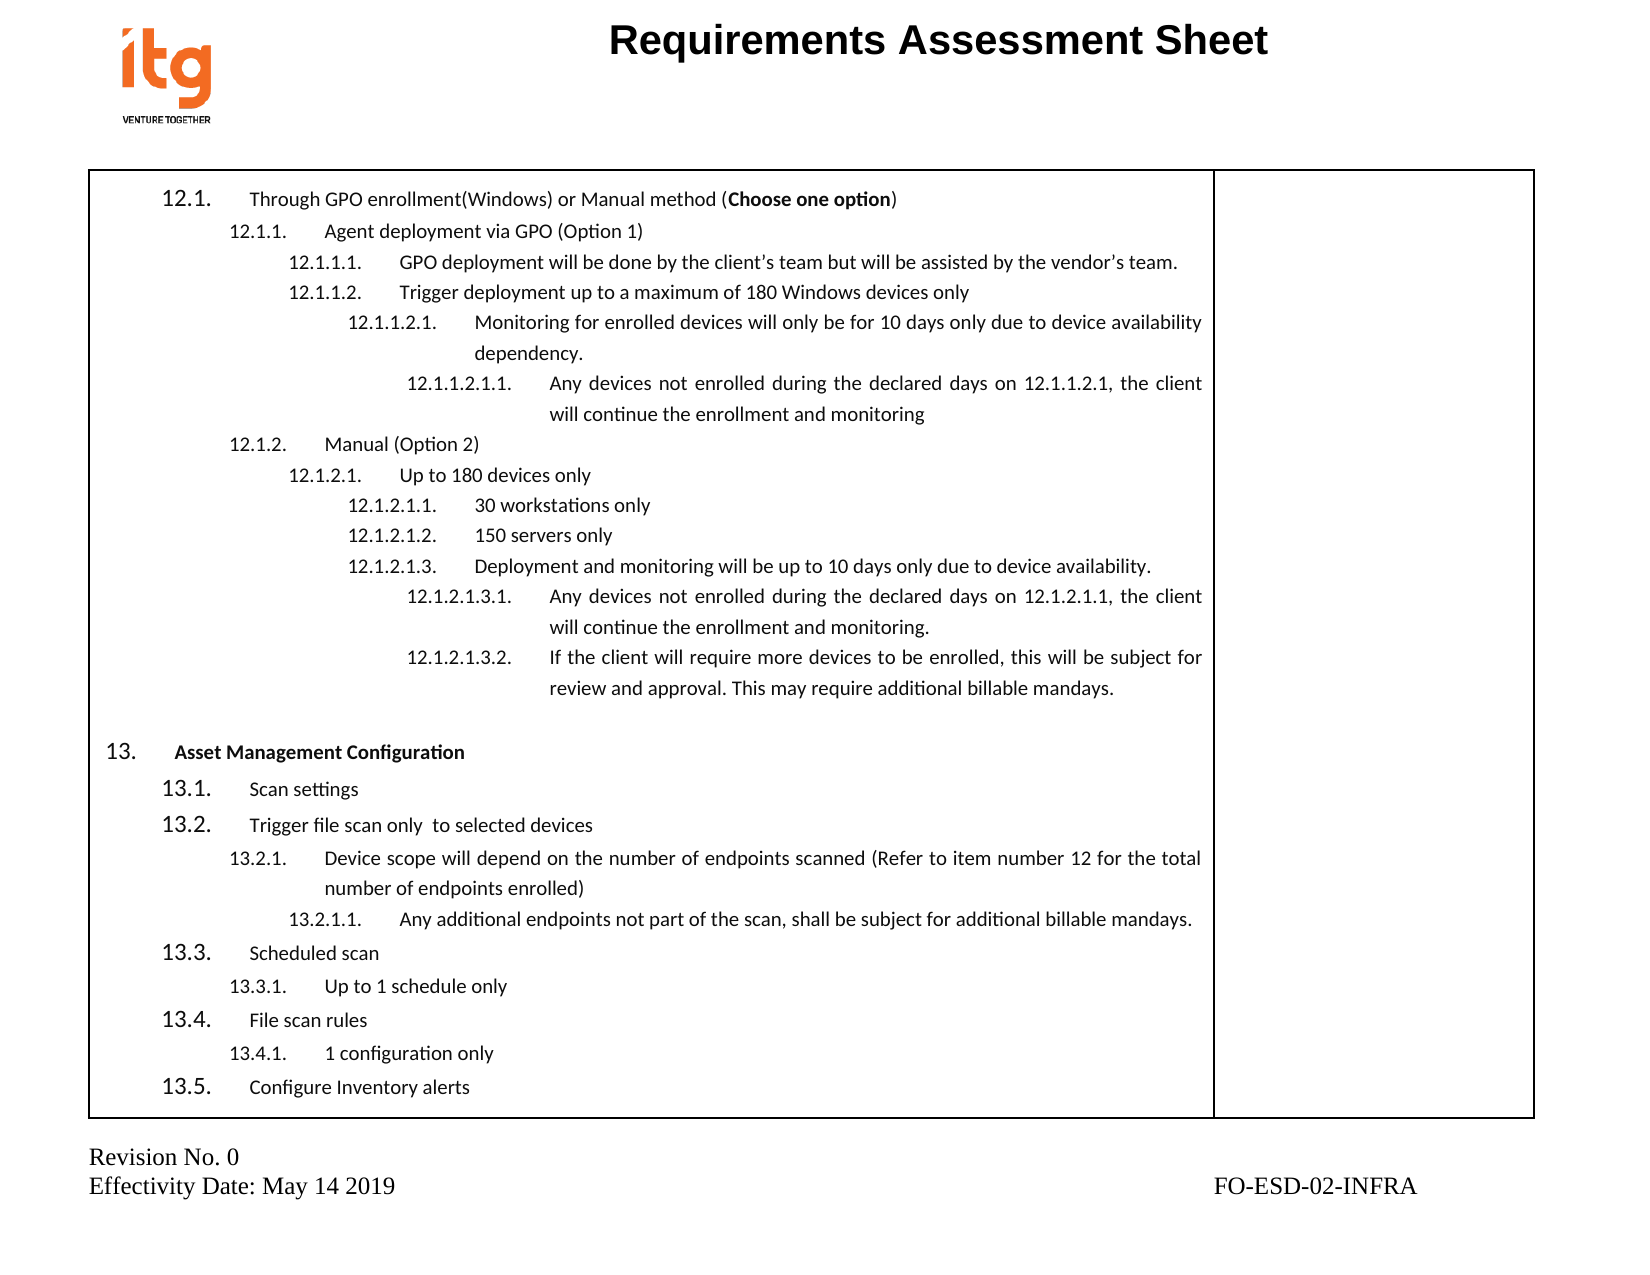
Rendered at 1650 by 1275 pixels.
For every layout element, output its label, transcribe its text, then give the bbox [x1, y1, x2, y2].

table_cell 50 [1215, 171, 1533, 1117]
picture [88, 14, 245, 137]
